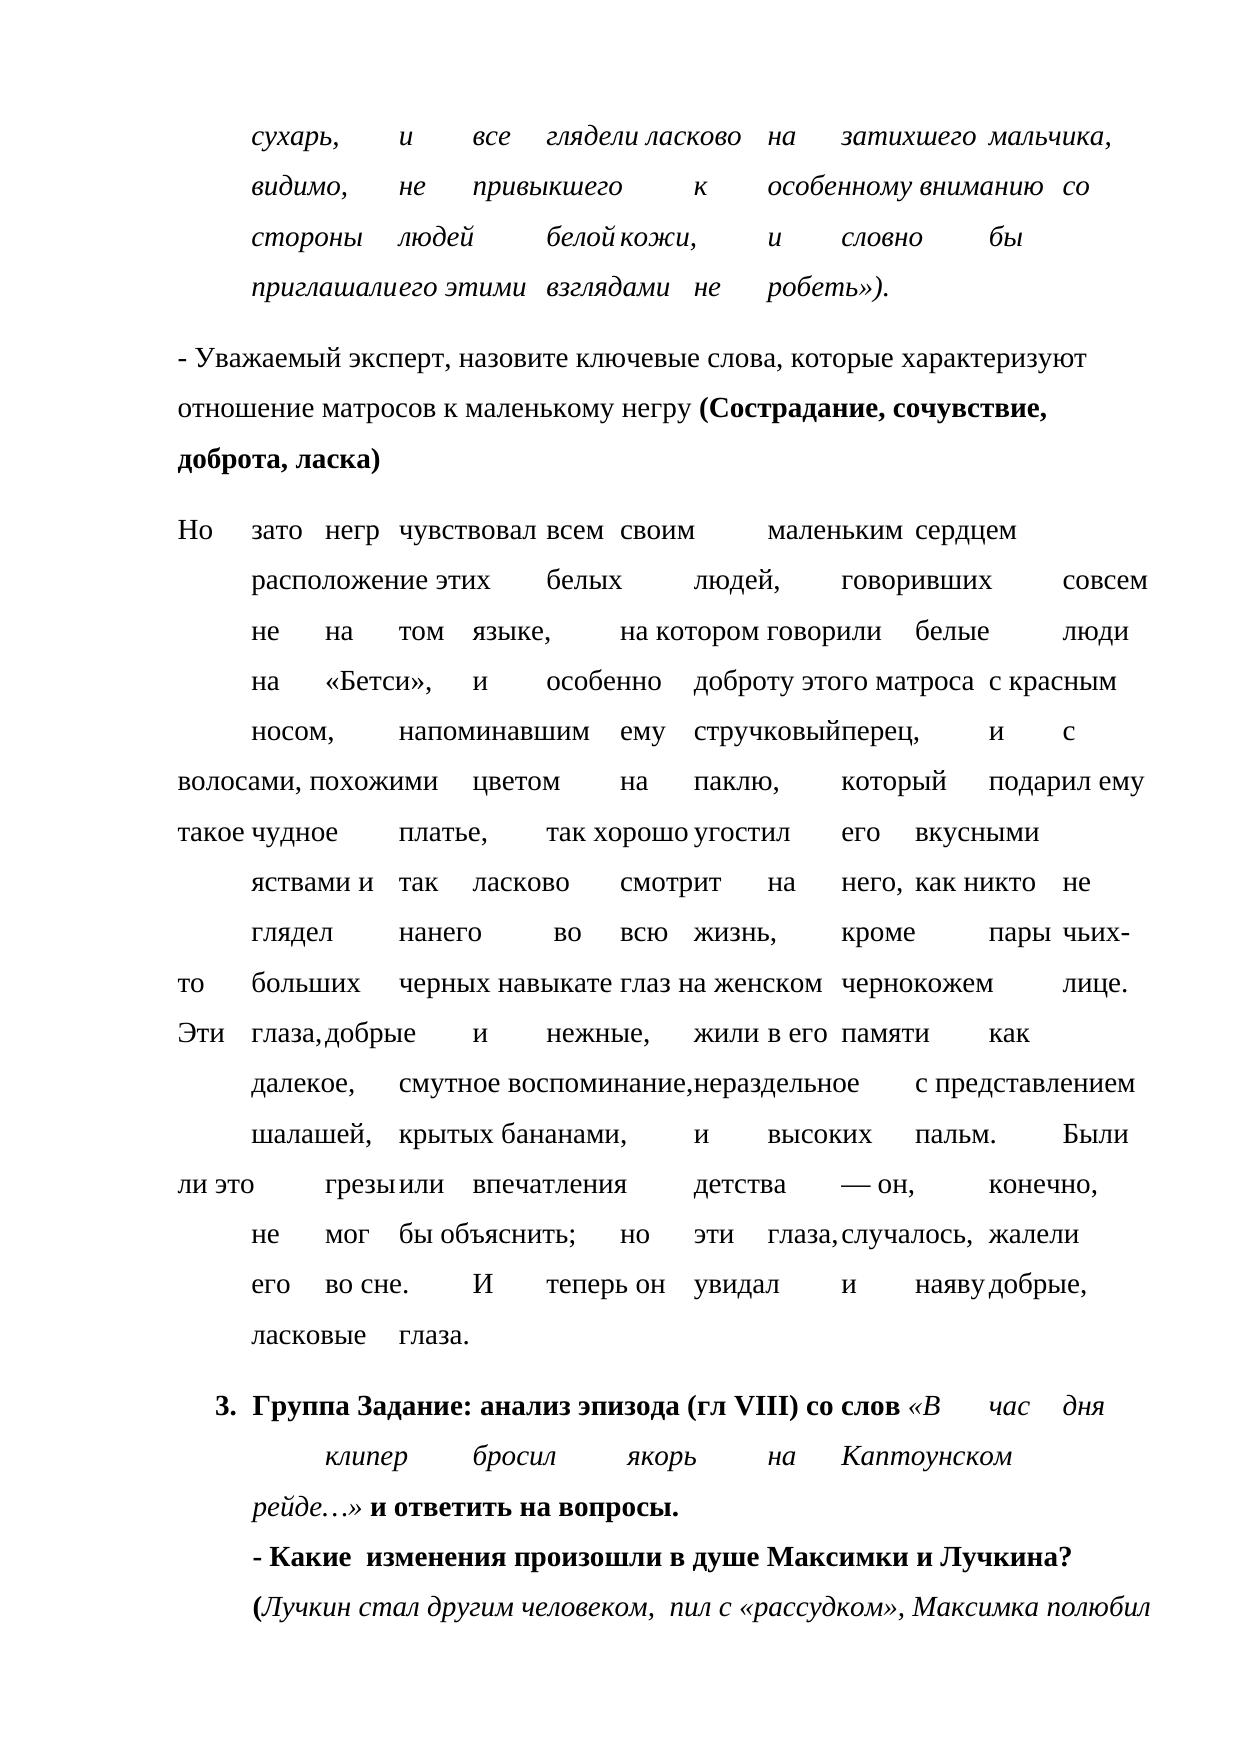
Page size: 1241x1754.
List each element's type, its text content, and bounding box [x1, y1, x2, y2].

text - Уважаемый эксперт, назовите ключевые слова, которые характеризуют отношение матросов к маленькому негру (Сострадание, сочувствие, доброта, ласка) [177, 340, 1152, 474]
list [252, 1539, 1152, 1623]
text Но зато негр чувствовал всем своим маленьким сердцем расположение этих белых людей, говоривших совсем не на том языке, на котором говорили белые люди на «Бетси», и особенно доброту этого матроса с красным носом, напоминавшим ему стручковый перец, и с волосами, похожими цветом на паклю, который подарил ему такое чудное платье, так хорошо угостил его вкусными яствами и так ласково смотрит на него, как никто не глядел нанего во всю жизнь, кроме пары чьих-то больших черных навыкате глаз на женском чернокожем лице. Эти глаза, добрые и нежные, жили в его памяти как далекое, смутное воспоминание, нераздельное с представлением шалашей, крытых бананами, и высоких пальм. Были ли это грезы или впечатления детства — он, конечно, не мог бы объяснить; но эти глаза, случалось, жалели его во сне. И теперь он увидал и наяву добрые, ласковые глаза. [177, 512, 1152, 1351]
list Группа Задание: анализ эпизода (гл VIII) со слов «В час дня клипер бросил якорь на Каптоунском рейде…» и ответить на вопросы. [215, 1388, 1152, 1522]
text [177, 118, 1152, 303]
